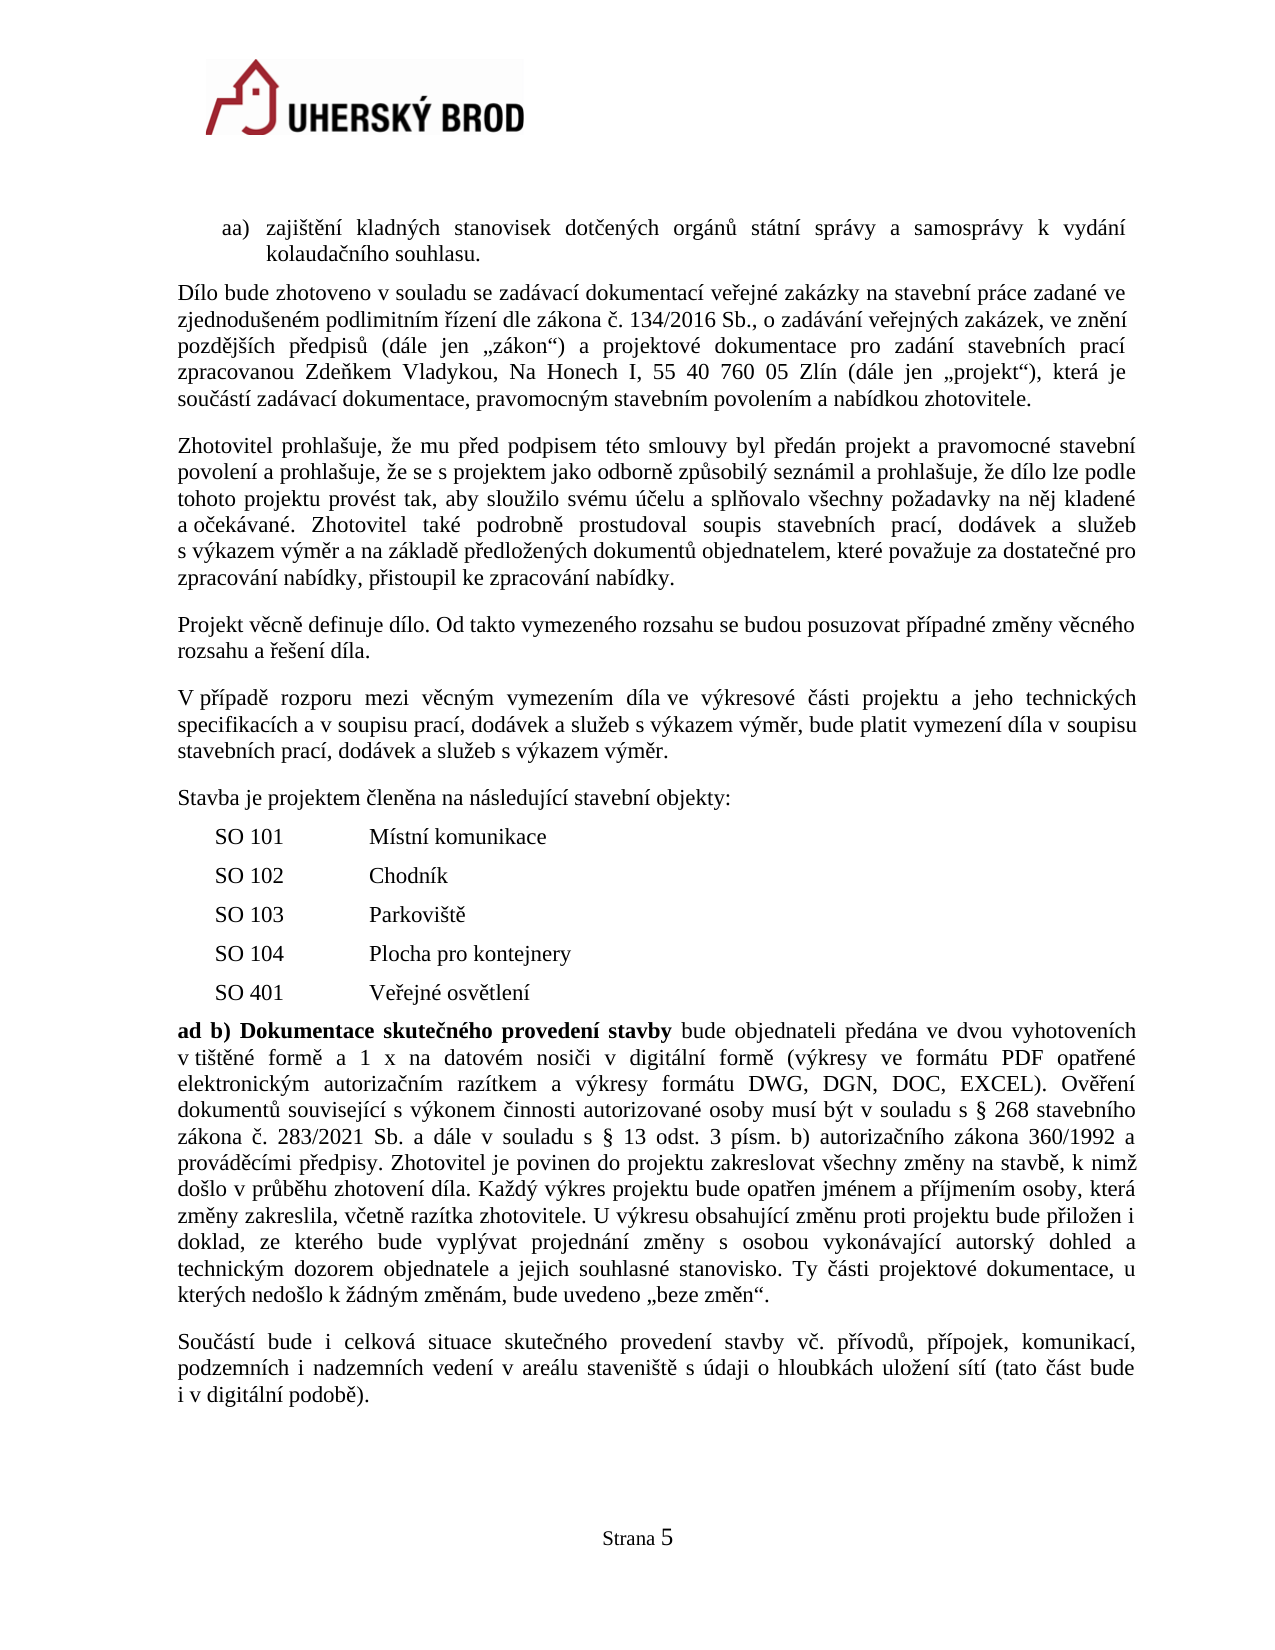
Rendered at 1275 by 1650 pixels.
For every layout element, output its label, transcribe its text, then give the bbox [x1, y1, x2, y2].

text SO 401 Veřejné osvětlení [177, 978, 1137, 1005]
text SO 104 Plocha pro kontejnery [177, 940, 1137, 966]
picture [205, 59, 524, 135]
text SO 103 Parkoviště [177, 901, 1137, 927]
list zajištění kladných stanovisek dotčených orgánů státní správy a samosprávy k vydání kolaudačního souhlasu. [222, 214, 1127, 267]
text V případě rozporu mezi věcným vymezením díla ve výkresové části projektu a jeho technických specifikacích a v soupisu prací, dodávek a služeb s výkazem výměr, bude platit vymezení díla v soupisu stavebních prací, dodávek a služeb s výkazem výměr. [177, 684, 1137, 763]
text SO 102 Chodník [177, 862, 1137, 888]
text Projekt věcně definuje dílo. Od takto vymezeného rozsahu se budou posuzovat případné změny věcného rozsahu a řešení díla. [177, 611, 1137, 663]
text Součástí bude i celková situace skutečného provedení stavby vč. přívodů, přípojek, komunikací, podzemních i nadzemních vedení v areálu staveniště s údaji o hloubkách uložení sítí (tato část bude i v digitální podobě). [177, 1328, 1137, 1407]
text Stavba je projektem členěna na následující stavební objekty: [148, 784, 1137, 811]
text Dílo bude zhotoveno v souladu se zadávací dokumentací veřejné zakázky na stavební práce zadané ve zjednodušeném podlimitním řízení dle zákona č. 134/2016 Sb., o zadávání veřejných zakázek, ve znění pozdějších předpisů (dále jen „zákon“) a projektové dokumentace pro zadání stavebních prací zpracovanou Zdeňkem Vladykou, Na Honech I, 55 40 760 05 Zlín (dále jen „projekt“), která je součástí zadávací dokumentace, pravomocným stavebním povolením a nabídkou zhotovitele. [177, 279, 1127, 411]
text ad b) Dokumentace skutečného provedení stavby bude objednateli předána ve dvou vyhotoveních v tištěné formě a 1 x na datovém nosiči v digitální formě (výkresy ve formátu PDF opatřené elektronickým autorizačním razítkem a výkresy formátu DWG, DGN, DOC, EXCEL). Ověření dokumentů související s výkonem činnosti autorizované osoby musí být v souladu s § 268 stavebního zákona č. 283/2021 Sb. a dále v souladu s § 13 odst. 3 písm. b) autorizačního zákona 360/1992 a prováděcími předpisy. Zhotovitel je povinen do projektu zakreslovat všechny změny na stavbě, k nimž došlo v průběhu zhotovení díla. Každý výkres projektu bude opatřen jménem a příjmením osoby, která změny zakreslila, včetně razítka zhotovitele. U výkresu obsahující změnu proti projektu bude přiložen i doklad, ze kterého bude vyplývat projednání změny s osobou vykonávající autorský dohled a technickým dozorem objednatele a jejich souhlasné stanovisko. Ty části projektové dokumentace, u kterých nedošlo k žádným změnám, bude uvedeno „beze změn“. [177, 1017, 1137, 1307]
text SO 101 Místní komunikace [177, 823, 1137, 849]
text Zhotovitel prohlašuje, že mu před podpisem této smlouvy byl předán projekt a pravomocné stavební povolení a prohlašuje, že se s projektem jako odborně způsobilý seznámil a prohlašuje, že dílo lze podle tohoto projektu provést tak, aby sloužilo svému účelu a splňovalo všechny požadavky na něj kladené a očekávané. Zhotovitel také podrobně prostudoval soupis stavebních prací, dodávek a služeb s výkazem výměr a na základě předložených dokumentů objednatelem, které považuje za dostatečné pro zpracování nabídky, přistoupil ke zpracování nabídky. [177, 432, 1137, 590]
